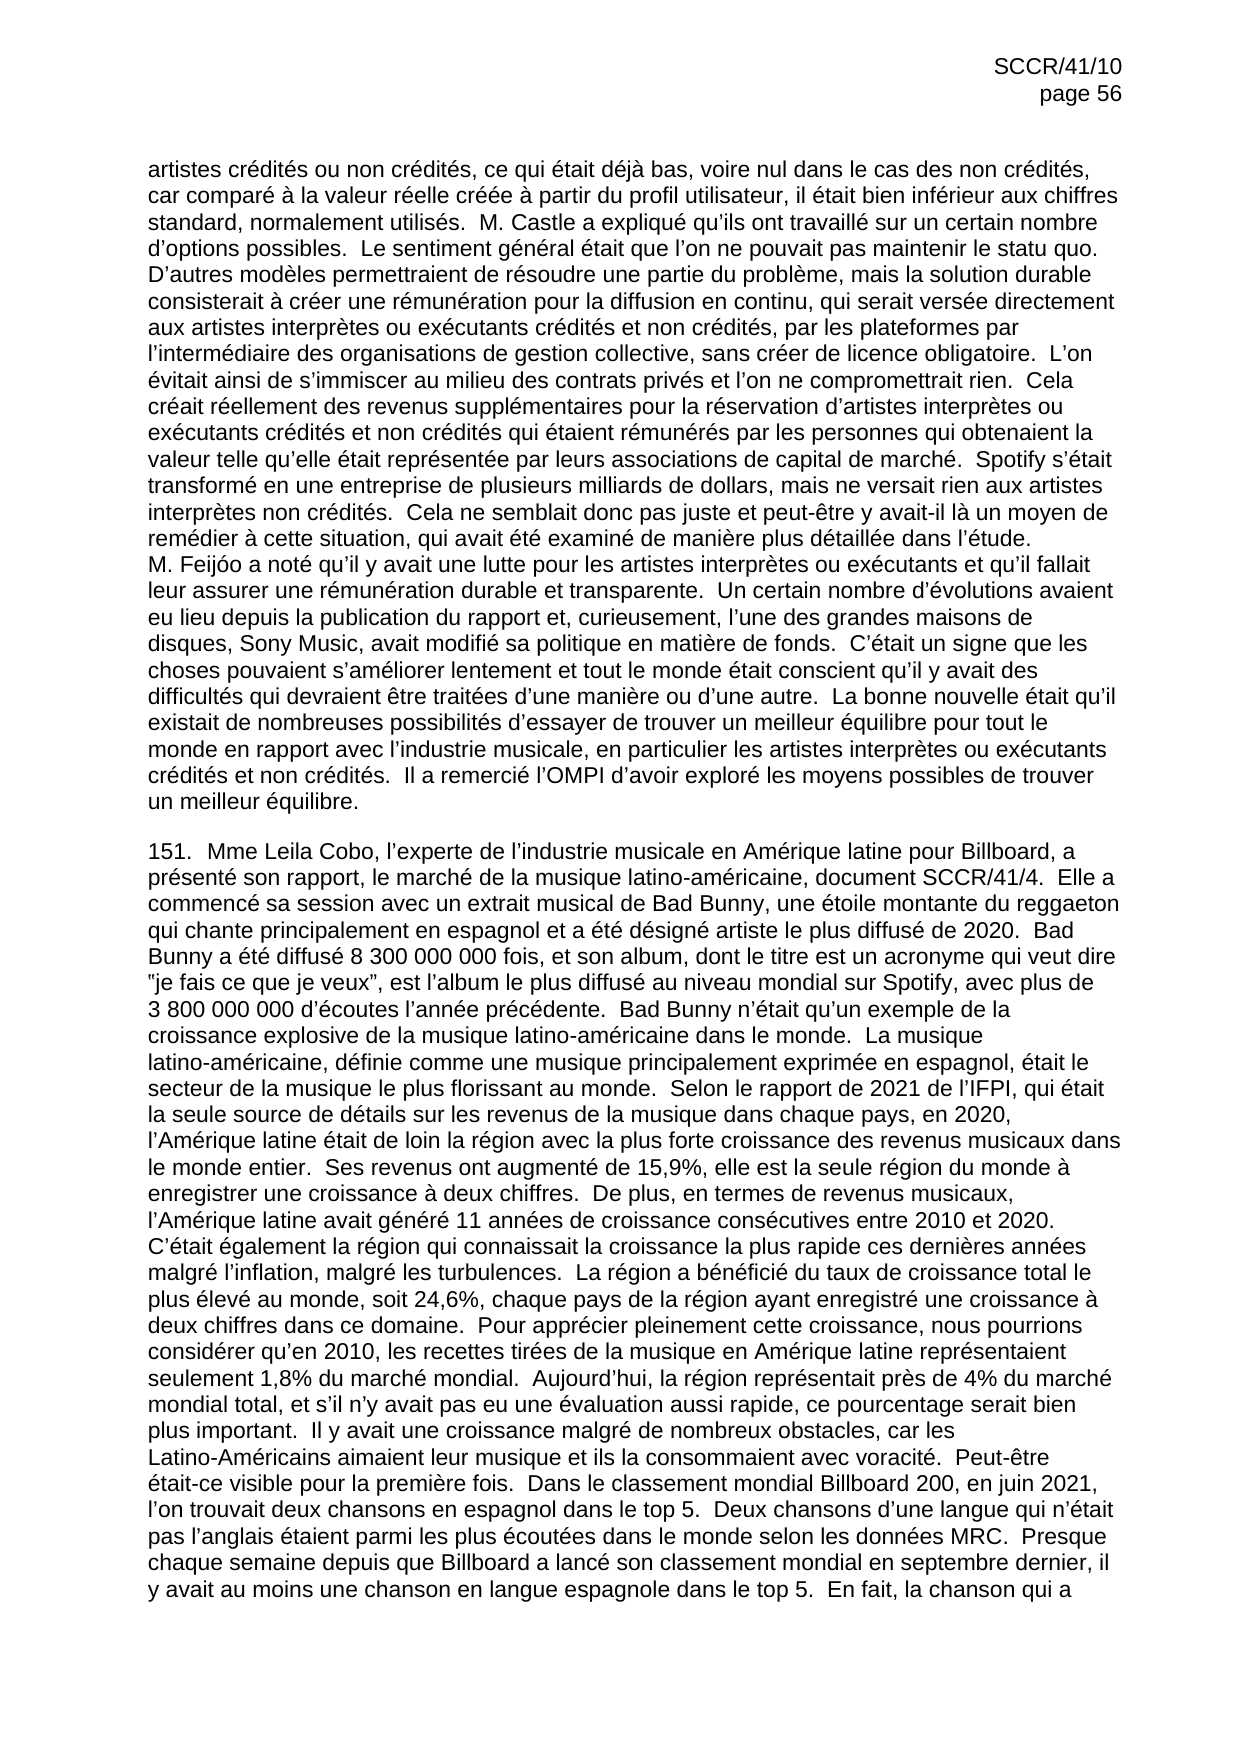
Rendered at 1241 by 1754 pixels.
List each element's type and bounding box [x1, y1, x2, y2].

text [148, 838, 1122, 1602]
text [148, 156, 1122, 815]
